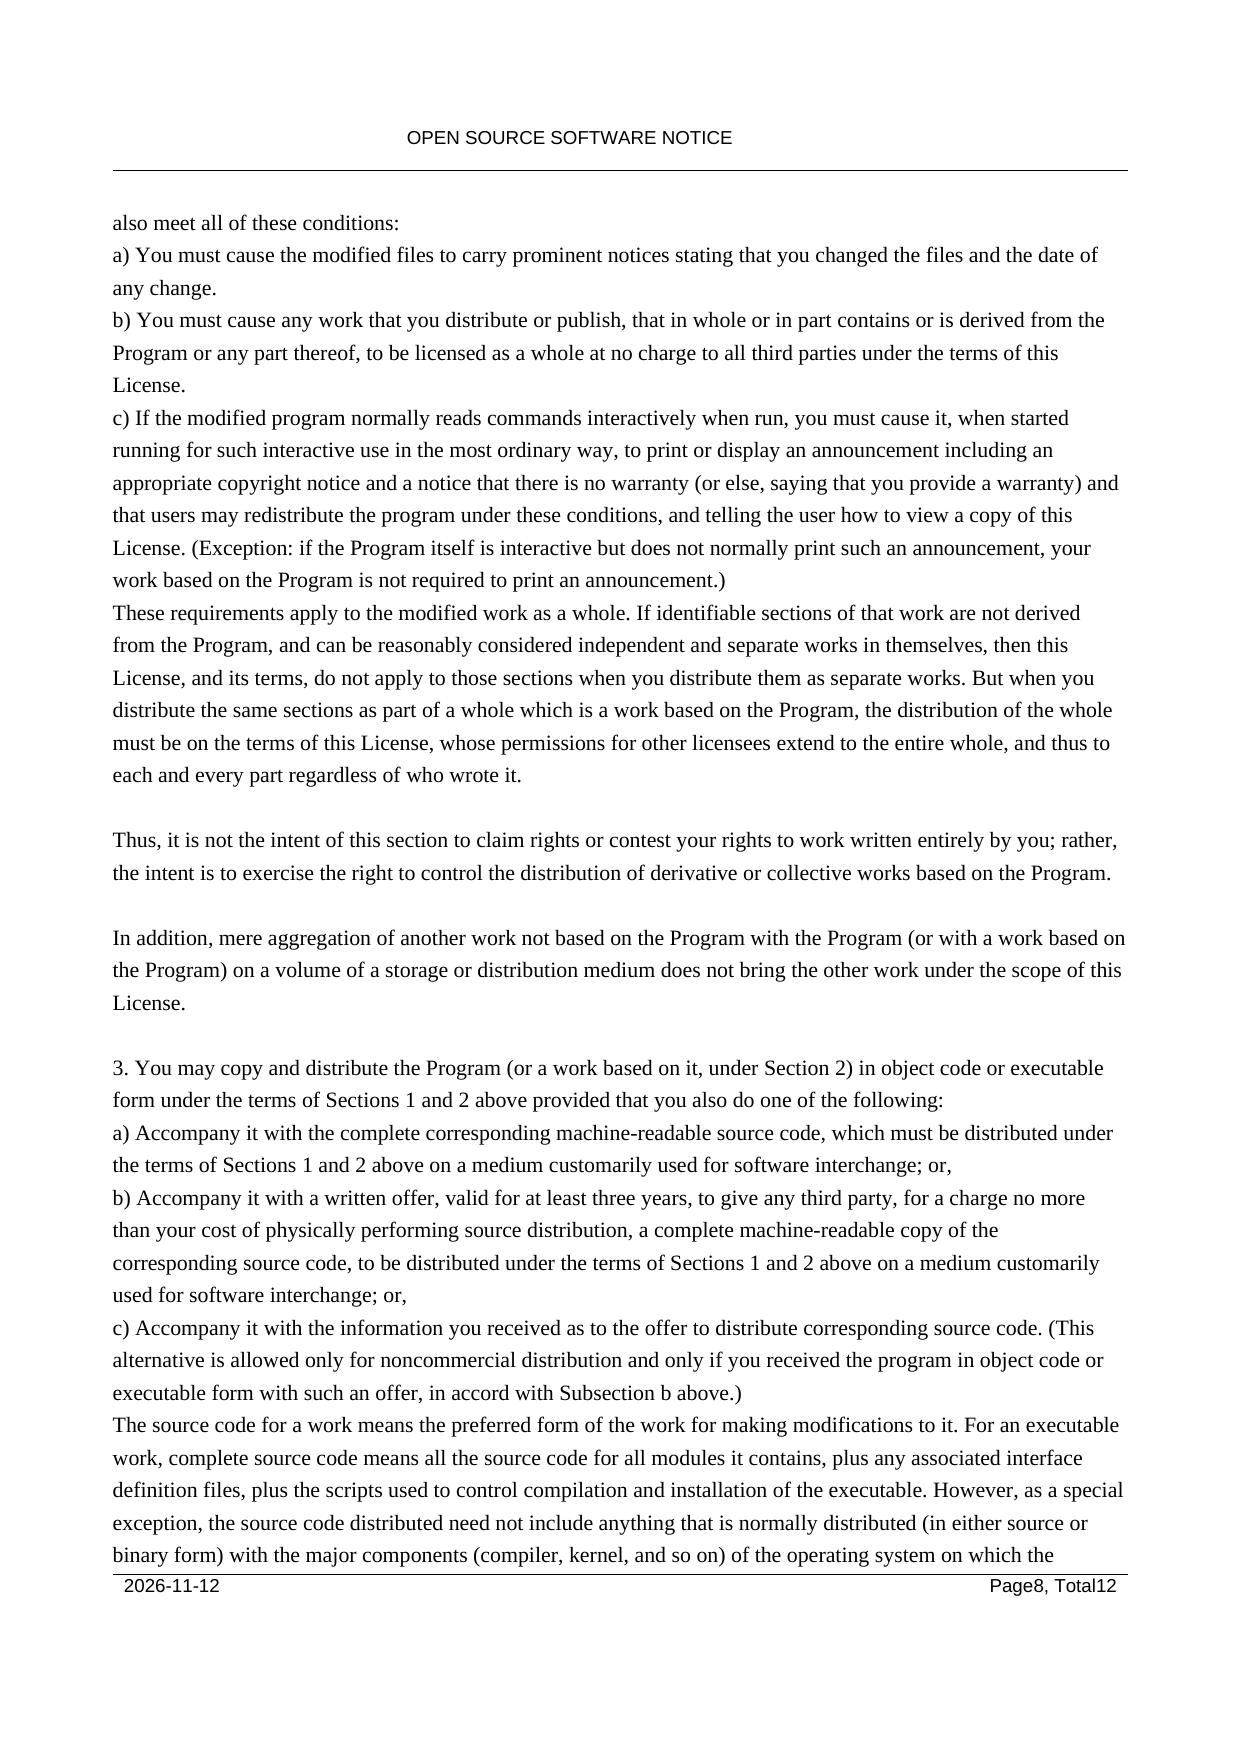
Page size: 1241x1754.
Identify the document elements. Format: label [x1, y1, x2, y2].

text [112, 206, 1128, 1571]
